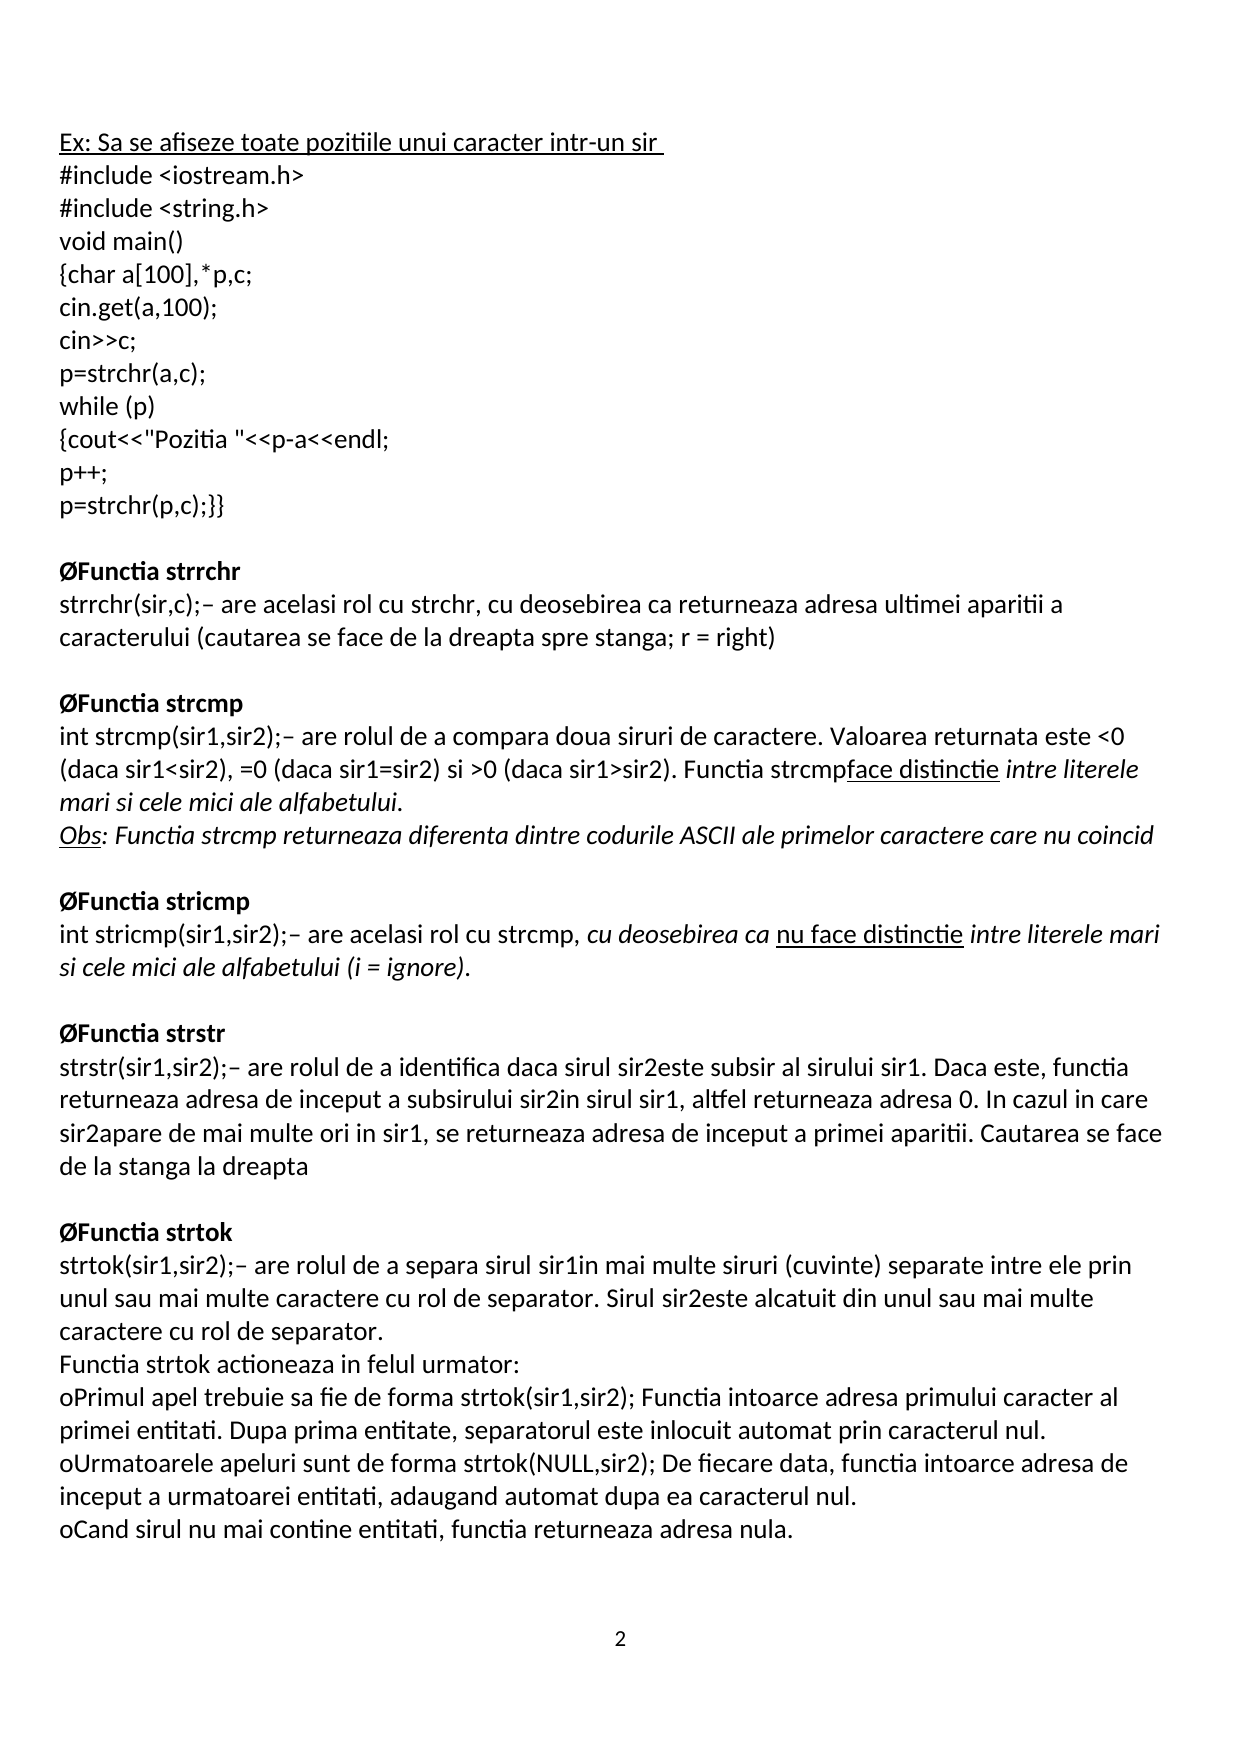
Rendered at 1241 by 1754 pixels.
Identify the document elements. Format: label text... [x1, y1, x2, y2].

text Ex: Sa se afiseze toate pozitiile unui caracter intr-un sir #include <iostream.h> #include <string.h> void main() {char a[100],*p,c; cin.get(a,100); cin>>c; p=strchr(a,c); while (p) {cout<<"Pozitia "<<p-a<<endl; p++; p=strchr(p,c);}} ØFunctia strrchr strrchr(sir,c);– are acelasi rol cu strchr, cu deosebirea ca returneaza adresa ultimei aparitii a caracterului (cautarea se face de la dreapta spre stanga; r = right) ØFunctia strcmp int strcmp(sir1,sir2);– are rolul de a compara doua siruri de caractere. Valoarea returnata este <0 (daca sir1<sir2), =0 (daca sir1=sir2) si >0 (daca sir1>sir2). Functia strcmpface distinctie intre literele mari si cele mici ale alfabetului. Obs: Functia strcmp returneaza diferenta dintre codurile ASCII ale primelor caractere care nu coincid ØFunctia stricmp int stricmp(sir1,sir2);– are acelasi rol cu strcmp, cu deosebirea ca nu face distinctie intre literele mari si cele mici ale alfabetului (i = ignore). ØFunctia strstr strstr(sir1,sir2);– are rolul de a identifica daca sirul sir2este subsir al sirului sir1. Daca este, functia returneaza adresa de inceput a subsirului sir2in sirul sir1, altfel returneaza adresa 0. In cazul in care sir2apare de mai multe ori in sir1, se returneaza adresa de inceput a primei aparitii. Cautarea se face de la stanga la dreapta ØFunctia strtok strtok(sir1,sir2);– are rolul de a separa sirul sir1in mai multe siruri (cuvinte) separate intre ele prin unul sau mai multe caractere cu rol de separator. Sirul sir2este alcatuit din unul sau mai multe caractere cu rol de separator. Functia strtok actioneaza in felul urmator: oPrimul apel trebuie sa fie de forma strtok(sir1,sir2); Functia intoarce adresa primului caracter al primei entitati. Dupa prima entitate, separatorul este inlocuit automat prin caracterul nul. oUrmatoarele apeluri sunt de forma strtok(NULL,sir2); De fiecare data, functia intoarce adresa de inceput a urmatoarei entitati, adaugand automat dupa ea caracterul nul. oCand sirul nu mai contine entitati, functia returneaza adresa nula. [59, 92, 1181, 1573]
